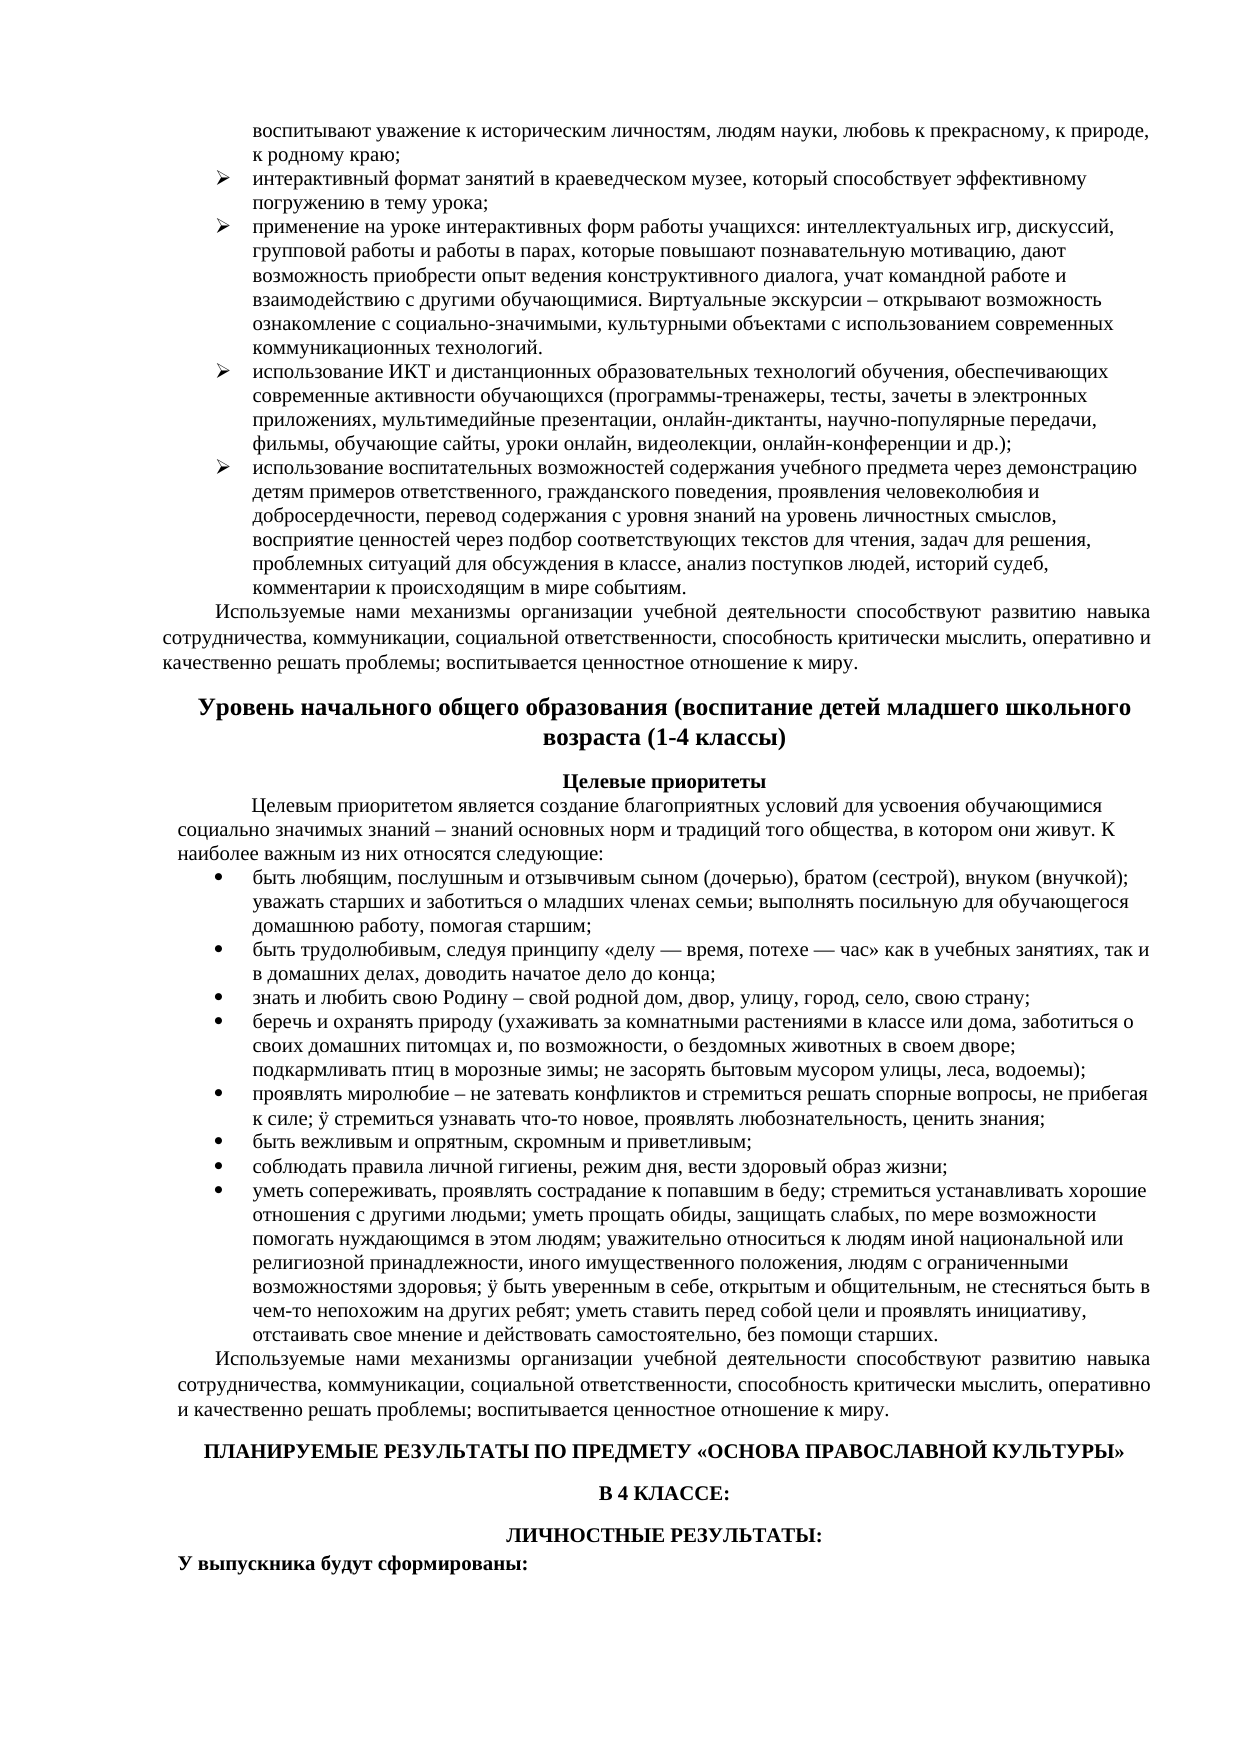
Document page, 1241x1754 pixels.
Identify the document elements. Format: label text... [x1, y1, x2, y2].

text Используемые нами механизмы организации учебной деятельности способствуют развитию навыка сотрудничества, коммуникации, социальной ответственности, способность критически мыслить, оперативно и качественно решать проблемы; воспитывается ценностное отношение к миру. [177, 1346, 1152, 1421]
text Уровень начального общего образования (воспитание детей младшего школьного возраста (1-4 классы) [177, 692, 1152, 751]
list быть трудолюбивым, следуя принципу «делу — время, потехе — час» как в учебных занятиях, так и в домашних делах, доводить начатое дело до конца; [215, 937, 1152, 985]
text ПЛАНИРУЕМЫЕ РЕЗУЛЬТАТЫ ПО ПРЕДМЕТУ «ОСНОВА ПРАВОСЛАВНОЙ КУЛЬТУРЫ» [177, 1439, 1152, 1463]
text В 4 КЛАССЕ: [177, 1481, 1152, 1505]
list быть вежливым и опрятным, скромным и приветливым; [215, 1129, 1152, 1153]
list проявлять миролюбие – не затевать конфликтов и стремиться решать спорные вопросы, не прибегая к силе; ÿ стремиться узнавать что-то новое, проявлять любознательность, ценить знания; [215, 1081, 1152, 1129]
text У выпускника будут сформированы: [177, 1551, 1152, 1575]
list уметь сопереживать, проявлять сострадание к попавшим в беду; стремиться устанавливать хорошие отношения с другими людьми; уметь прощать обиды, защищать слабых, по мере возможности помогать нуждающимся в этом людям; уважительно относиться к людям иной национальной или религиозной принадлежности, иного имущественного положения, людям с ограниченными возможностями здоровья; ÿ быть уверенным в себе, открытым и общительным, не стесняться быть в чем-то непохожим на других ребят; уметь ставить перед собой цели и проявлять инициативу, отстаивать свое мнение и действовать самостоятельно, без помощи старших. [215, 1178, 1152, 1346]
list знать и любить свою Родину – свой родной дом, двор, улицу, город, село, свою страну; [215, 985, 1152, 1009]
list использование ИКТ и дистанционных образовательных технологий обучения, обеспечивающих современные активности обучающихся (программы-тренажеры, тесты, зачеты в электронных приложениях, мультимедийные презентации, онлайн-диктанты, научно-популярные передачи, фильмы, обучающие сайты, уроки онлайн, видеолекции, онлайн-конференции и др.); [215, 359, 1152, 455]
text Целевые приоритеты [177, 768, 1152, 793]
list использование воспитательных возможностей содержания учебного предмета через демонстрацию детям примеров ответственного, гражданского поведения, проявления человеколюбия и добросердечности, перевод содержания с уровня знаний на уровень личностных смыслов, восприятие ценностей через подбор соответствующих текстов для чтения, задач для решения, проблемных ситуаций для обсуждения в классе, анализ поступков людей, историй судеб, комментарии к происходящим в мире событиям. [215, 455, 1152, 599]
list интерактивный формат занятий в краеведческом музее, который способствует эффективному погружению в тему урока; [215, 166, 1152, 214]
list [215, 118, 1152, 166]
text ЛИЧНОСТНЫЕ РЕЗУЛЬТАТЫ: [177, 1523, 1152, 1547]
text Целевым приоритетом является создание благоприятных условий для усвоения обучающимися социально значимых знаний – знаний основных норм и традиций того общества, в котором они живут. К наиболее важным из них относятся следующие: [177, 793, 1152, 865]
list быть любящим, послушным и отзывчивым сыном (дочерью), братом (сестрой), внуком (внучкой); уважать старших и заботиться о младших членах семьи; выполнять посильную для обучающегося домашнюю работу, помогая старшим; [215, 865, 1152, 937]
list применение на уроке интерактивных форм работы учащихся: интеллектуальных игр, дискуссий, групповой работы и работы в парах, которые повышают познавательную мотивацию, дают возможность приобрести опыт ведения конструктивного диалога, учат командной работе и взаимодействию с другими обучающимися. Виртуальные экскурсии – открывают возможность ознакомление с социально-значимыми, культурными объектами с использованием современных коммуникационных технологий. [215, 214, 1152, 359]
list соблюдать правила личной гигиены, режим дня, вести здоровый образ жизни; [215, 1153, 1152, 1178]
list беречь и охранять природу (ухаживать за комнатными растениями в классе или дома, заботиться о своих домашних питомцах и, по возможности, о бездомных животных в своем дворе; подкармливать птиц в морозные зимы; не засорять бытовым мусором улицы, леса, водоемы); [215, 1009, 1152, 1081]
list Используемые нами механизмы организации учебной деятельности способствуют развитию навыка сотрудничества, коммуникации, социальной ответственности, способность критически мыслить, оперативно и качественно решать проблемы; воспитывается ценностное отношение к миру. [162, 599, 1152, 674]
